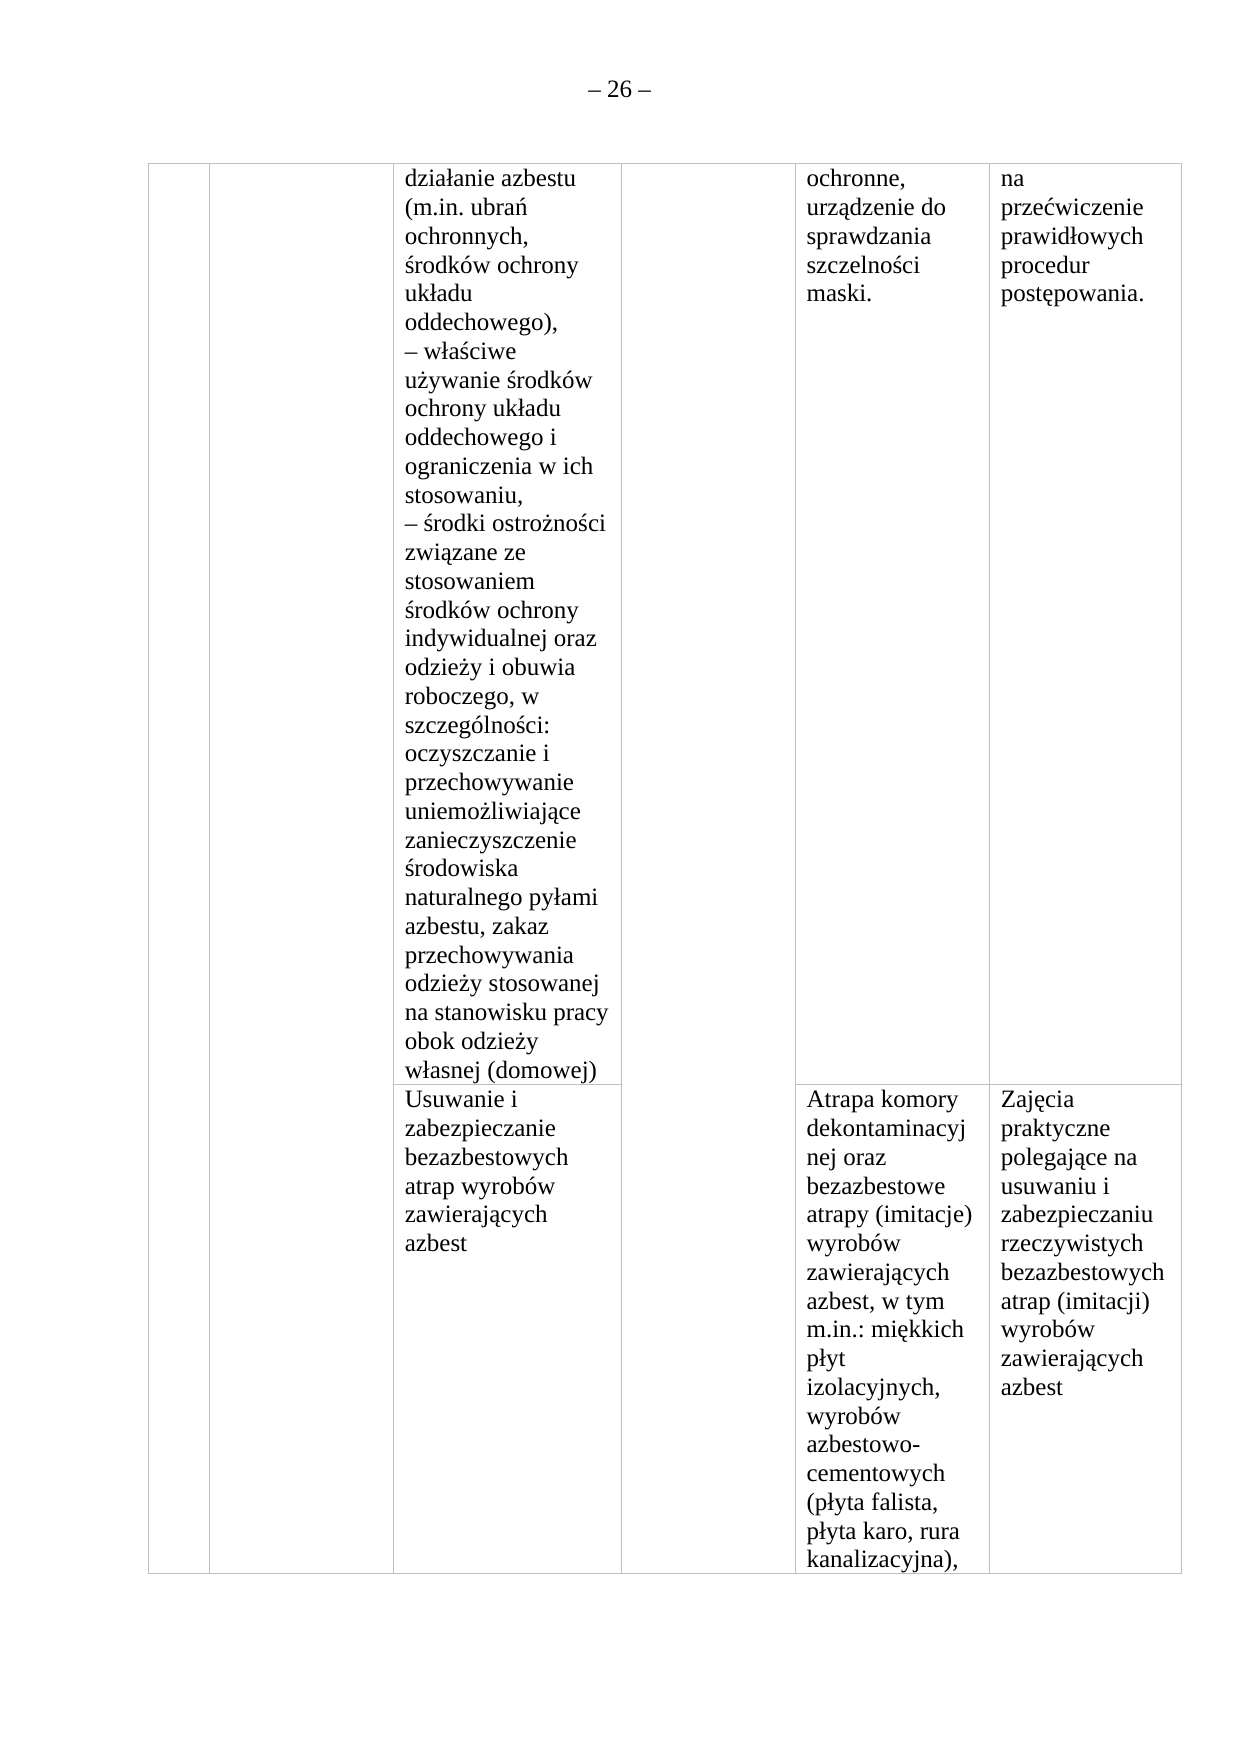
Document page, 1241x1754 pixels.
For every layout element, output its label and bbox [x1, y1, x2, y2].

table_cell [990, 1085, 1181, 1573]
table_cell [394, 1085, 621, 1573]
table_cell [796, 1085, 989, 1573]
table_cell [796, 164, 989, 1083]
table_cell [990, 164, 1181, 1083]
table_cell [394, 164, 621, 1083]
